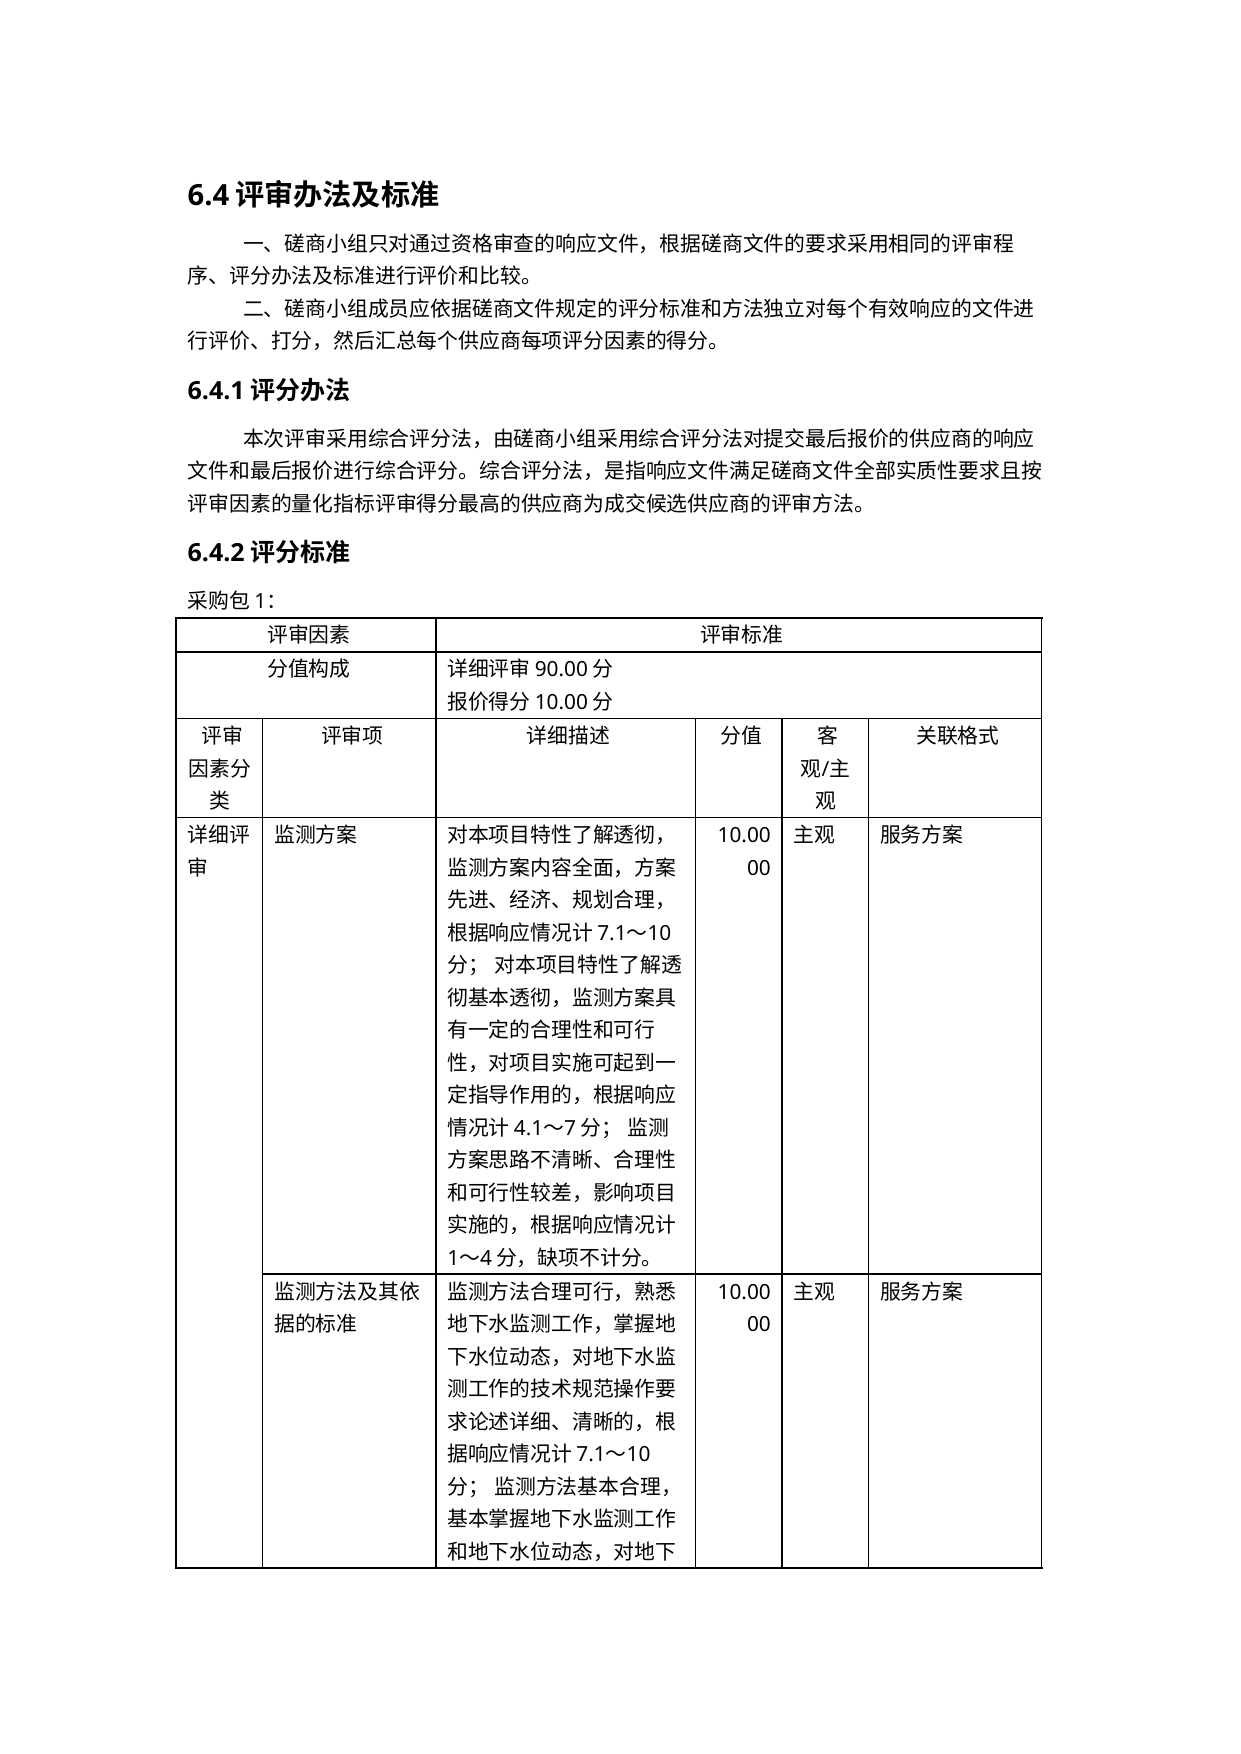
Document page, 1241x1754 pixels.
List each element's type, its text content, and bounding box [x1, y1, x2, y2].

table_header 评审因素 [177, 619, 435, 651]
table_cell 主观 [783, 818, 868, 1273]
table_cell 服务方案 [869, 1275, 1041, 1567]
table_cell 分值构成 [177, 653, 435, 718]
table_cell 评审项 [263, 719, 435, 817]
table_cell 10.0000 [696, 818, 781, 1273]
table_cell 客观/主观 [783, 719, 868, 817]
table_cell 监测方法及其依据的标准 [263, 1275, 435, 1567]
table_cell 详细评审90.00分 报价得分10.00分 [437, 653, 1041, 718]
table_cell 对本项目特性了解透彻，监测方案内容全面，方案先进、经济、规划合理，根据响应情况计7.1～10分； 对本项目特性了解透彻基本透彻，监测方案具有一定的合理性和可行性，对项目实施可起到一定指导作用的，根据响应情况计4.1～7分； 监测方案思路不清晰、合理性和可行性较差，影响项目实施的，根据响应情况计1～4分，缺项不计分。 [437, 818, 695, 1273]
text 本次评审采用综合评分法，由磋商小组采用综合评分法对提交最后报价的供应商的响应文件和最后报价进行综合评分。综合评分法，是指响应文件满足磋商文件全部实质性要求且按评审因素的量化指标评审得分最高的供应商为成交候选供应商的评审方法。 [187, 422, 1053, 519]
table_cell 分值 [696, 719, 781, 817]
text 二、磋商小组成员应依据磋商文件规定的评分标准和方法独立对每个有效响应的文件进行评价、打分，然后汇总每个供应商每项评分因素的得分。 [187, 292, 1053, 357]
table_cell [437, 1275, 695, 1567]
table_cell 10.0000 [696, 1275, 781, 1567]
table_header 评审标准 [437, 619, 1041, 651]
table_cell 详细描述 [437, 719, 695, 817]
table_cell 监测方案 [263, 818, 435, 1273]
text 6.4.1评分办法 [187, 357, 1053, 422]
table_cell 详细评审 [177, 818, 262, 1567]
table_cell 服务方案 [869, 818, 1041, 1273]
text 6.4评审办法及标准 [187, 162, 1053, 227]
text 6.4.2评分标准 [187, 519, 1053, 584]
table_cell 关联格式 [869, 719, 1041, 817]
table_cell 评审因素分类 [177, 719, 262, 817]
table_cell 主观 [783, 1275, 868, 1567]
text 一、磋商小组只对通过资格审查的响应文件，根据磋商文件的要求采用相同的评审程序、评分办法及标准进行评价和比较。 [187, 227, 1053, 292]
text 采购包1： [187, 584, 1053, 617]
